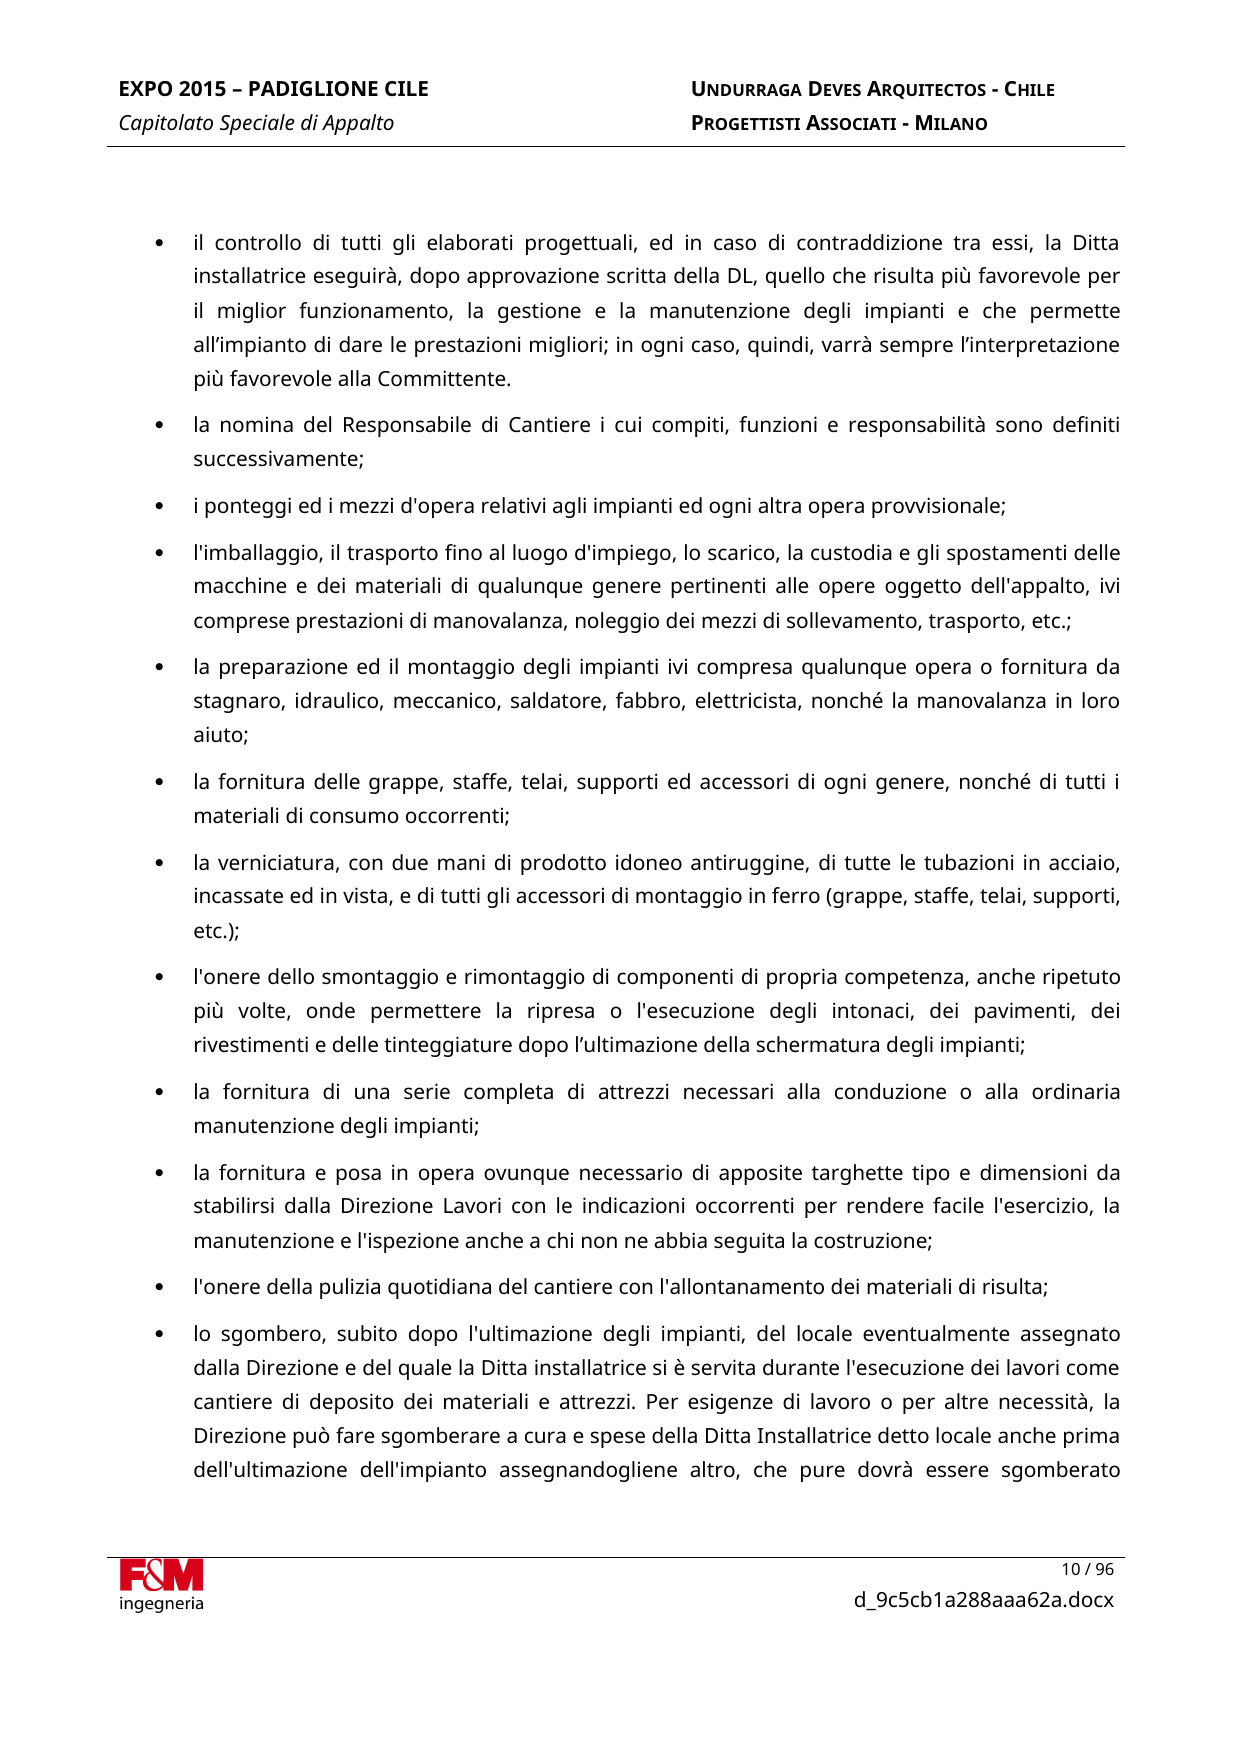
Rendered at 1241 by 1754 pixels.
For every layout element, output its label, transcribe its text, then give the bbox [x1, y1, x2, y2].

list il controllo di tutti gli elaborati progettuali, ed in caso di contraddizione tra essi, la Ditta installatrice eseguirà, dopo approvazione scritta della DL, quello che risulta più favorevole per il miglior funzionamento, la gestione e la manutenzione degli impianti e che permette all’impianto di dare le prestazioni migliori; in ogni caso, quindi, varrà sempre l’interpretazione più favorevole alla Committente. [156, 228, 1122, 392]
list la fornitura e posa in opera ovunque necessario di apposite targhette tipo e dimensioni da stabilirsi dalla Direzione Lavori con le indicazioni occorrenti per rendere facile l'esercizio, la manutenzione e l'ispezione anche a chi non ne abbia seguita la costruzione; [156, 1158, 1122, 1254]
list i ponteggi ed i mezzi d'opera relativi agli impianti ed ogni altra opera provvisionale; [156, 491, 1122, 519]
picture [118, 1557, 209, 1618]
list la fornitura delle grappe, staffe, telai, supporti ed accessori di ogni genere, nonché di tutti i materiali di consumo occorrenti; [156, 767, 1122, 829]
list la preparazione ed il montaggio degli impianti ivi compresa qualunque opera o fornitura da stagnaro, idraulico, meccanico, saldatore, fabbro, elettricista, nonché la manovalanza in loro aiuto; [156, 652, 1122, 749]
list la verniciatura, con due mani di prodotto idoneo antiruggine, di tutte le tubazioni in acciaio, incassate ed in vista, e di tutti gli accessori di montaggio in ferro (grappe, staffe, telai, supporti, etc.); [156, 848, 1122, 944]
list la nomina del Responsabile di Cantiere i cui compiti, funzioni e responsabilità sono definiti successivamente; [156, 410, 1122, 473]
list l'onere dello smontaggio e rimontaggio di componenti di propria competenza, anche ripetuto più volte, onde permettere la ripresa o l'esecuzione degli intonaci, dei pavimenti, dei rivestimenti e delle tinteggiature dopo l’ultimazione della schermatura degli impianti; [156, 962, 1122, 1059]
list l'onere della pulizia quotidiana del cantiere con l'allontanamento dei materiali di risulta; [156, 1272, 1122, 1301]
list la fornitura di una serie completa di attrezzi necessari alla conduzione o alla ordinaria manutenzione degli impianti; [156, 1077, 1122, 1139]
list l'imballaggio, il trasporto fino al luogo d'impiego, lo scarico, la custodia e gli spostamenti delle macchine e dei materiali di qualunque genere pertinenti alle opere oggetto dell'appalto, ivi comprese prestazioni di manovalanza, noleggio dei mezzi di sollevamento, trasporto, etc.; [156, 538, 1122, 634]
